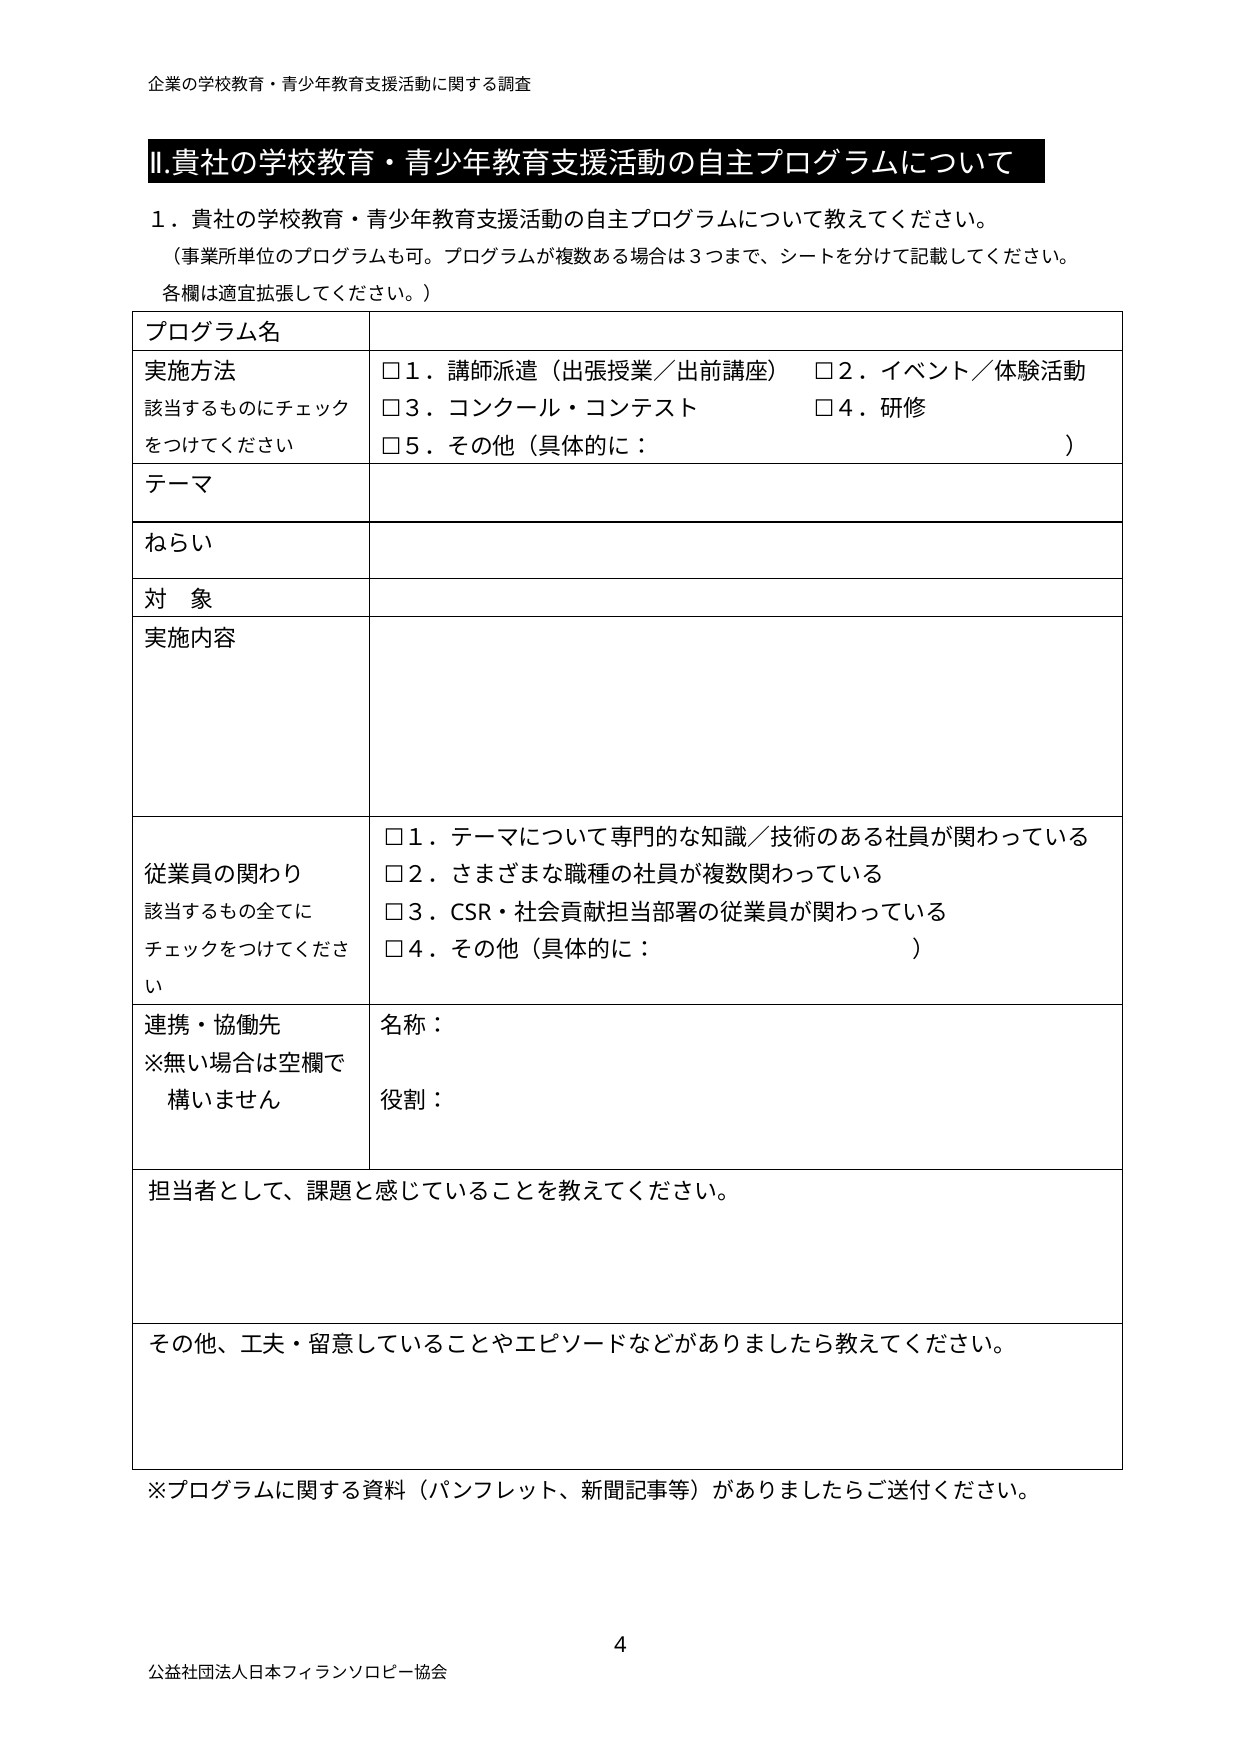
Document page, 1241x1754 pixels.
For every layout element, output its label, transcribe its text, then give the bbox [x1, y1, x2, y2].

table_cell 従業員の関わり 該当するもの全てにチェックをつけてください [133, 817, 369, 1004]
table_cell 実施内容 [133, 617, 369, 816]
table_cell その他、工夫・留意していることやエピソードなどがありましたら教えてください。 [133, 1324, 1122, 1469]
table_cell テーマ [133, 464, 369, 521]
text ※プログラムに関する資料（パンフレット、新聞記事等）がありましたらご送付ください。 [148, 1470, 1092, 1508]
table_cell 担当者として、課題と感じていることを教えてください。 [133, 1170, 1122, 1323]
table_header プログラム名 [133, 312, 369, 350]
text Ⅱ.貴社の学校教育・青少年教育支援活動の自主プログラムについて [148, 124, 1092, 199]
table_cell [370, 617, 1122, 816]
table_header [370, 312, 1122, 350]
table_cell １．講師派遣（出張授業／出前講座） ２．イベント／体験活動 ３．コンクール・コンテスト ４．研修 ５．その他（具体的に： ） [370, 351, 1122, 463]
table_cell ねらい [133, 523, 369, 578]
text １．貴社の学校教育・青少年教育支援活動の自主プログラムについて教えてください。 （事業所単位のプログラムも可。プログラムが複数ある場合は３つまで、シートを分けて記載してください。各欄は適宜拡張してください。） [148, 199, 1092, 311]
table_cell [370, 523, 1122, 578]
table_cell １．テーマについて専門的な知識／技術のある社員が関わっている ２．さまざまな職種の社員が複数関わっている ３．CSR・社会貢献担当部署の従業員が関わっている ４．その他（具体的に： ） [370, 817, 1122, 1004]
table_cell 対 象 [133, 579, 369, 616]
table_cell 名称： 役割： [370, 1005, 1122, 1169]
table_cell [370, 464, 1122, 521]
table_cell 実施方法 該当するものにチェックをつけてください [133, 351, 369, 463]
table_cell [370, 579, 1122, 616]
table_cell 連携・協働先 ※無い場合は空欄で構いません [133, 1005, 369, 1169]
